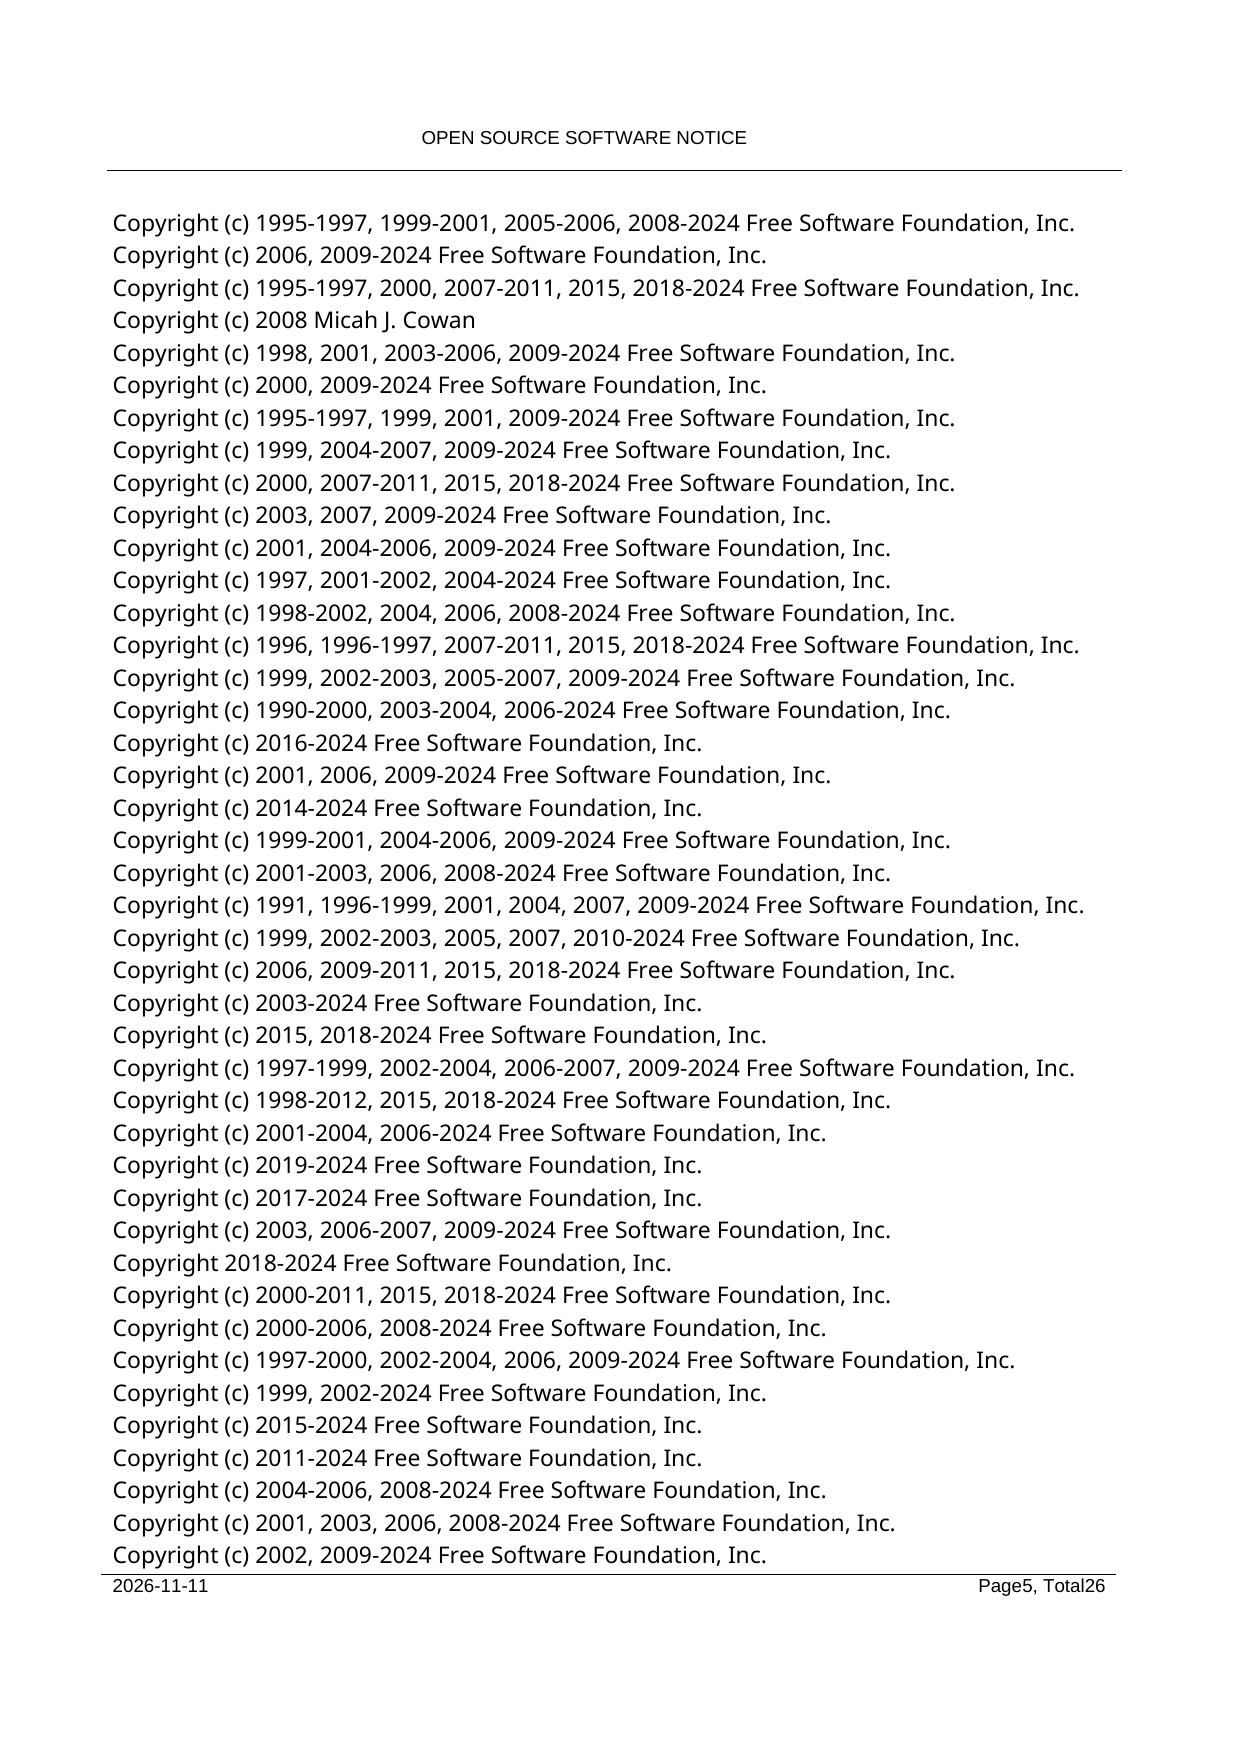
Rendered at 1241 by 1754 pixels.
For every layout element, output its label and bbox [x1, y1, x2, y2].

text [112, 206, 1128, 1571]
